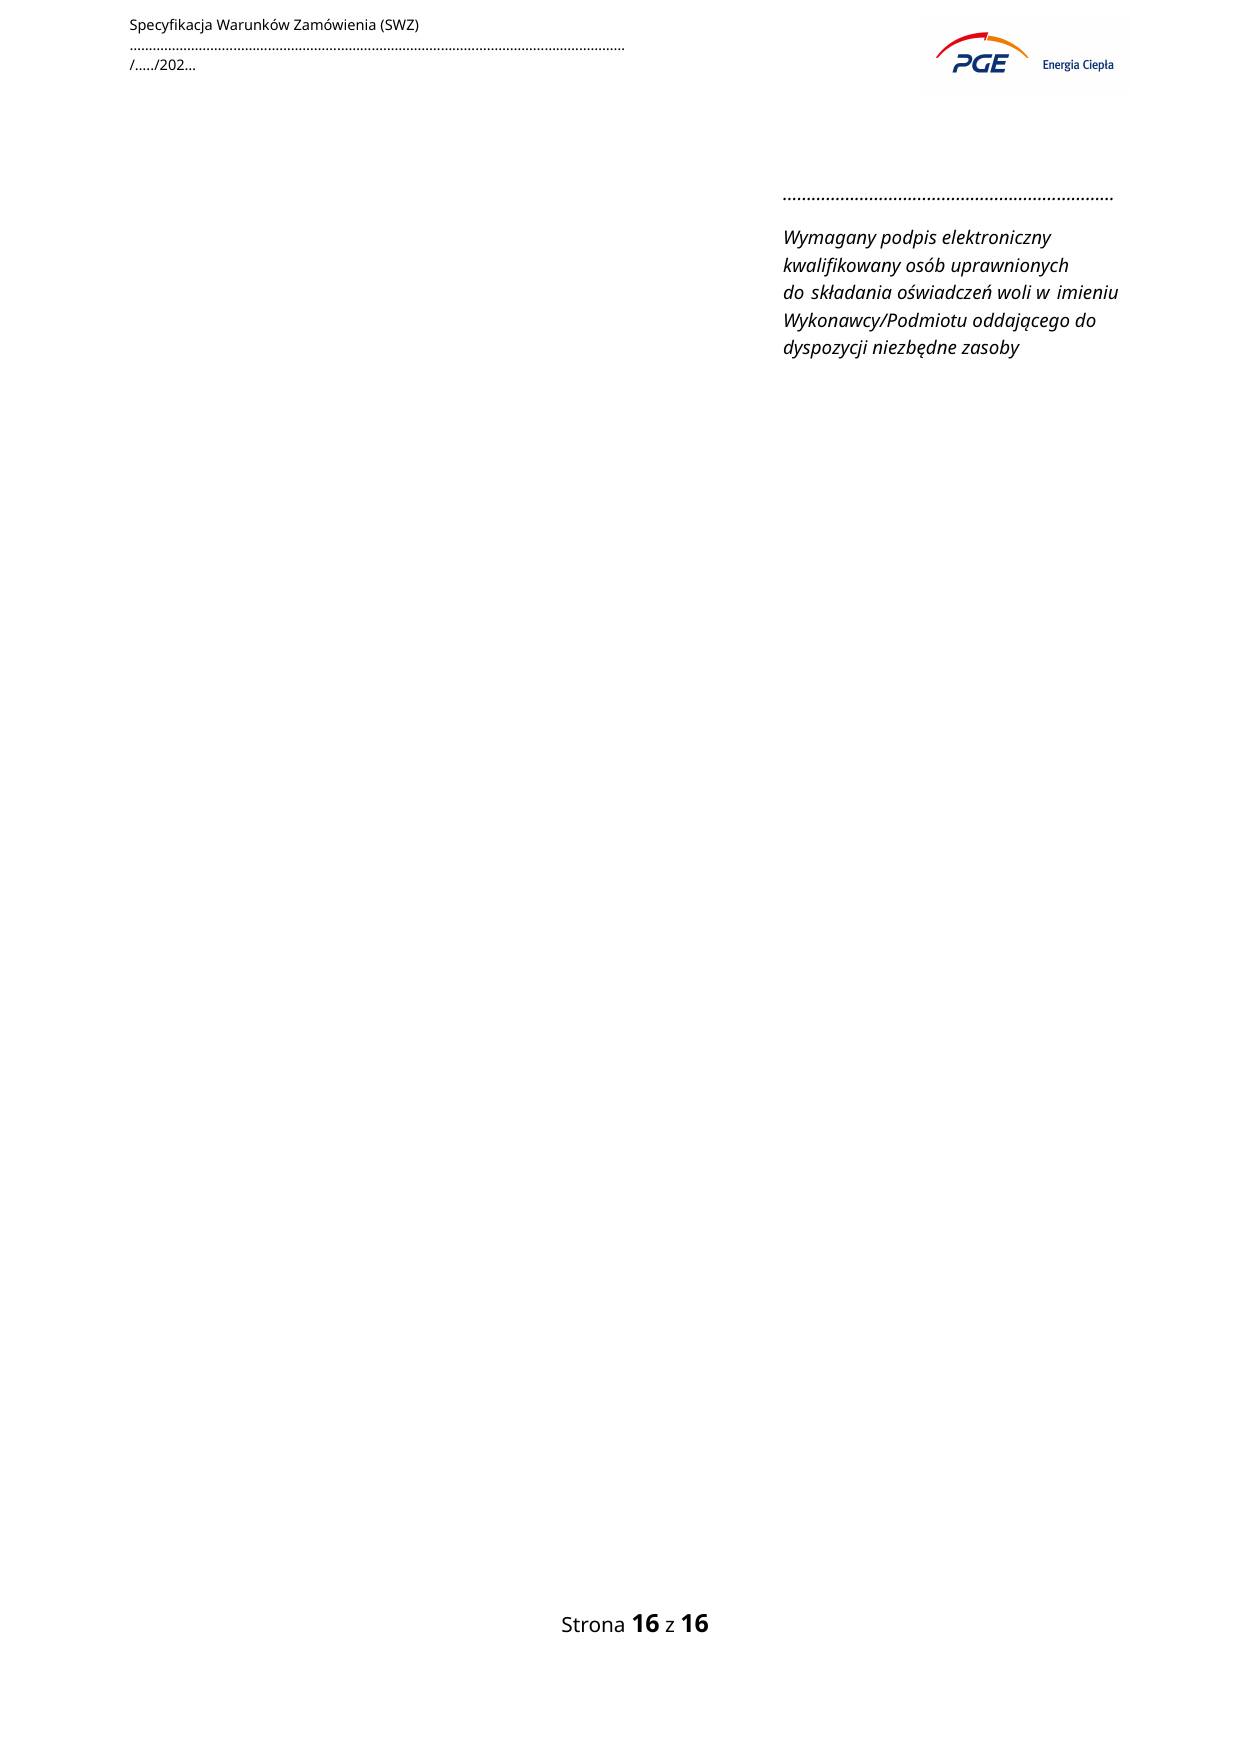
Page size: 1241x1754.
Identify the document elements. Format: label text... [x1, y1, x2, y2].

text Wymagany podpis elektroniczny kwalifikowany osób uprawnionych do składania oświadczeń woli w imieniu Wykonawcy/Podmiotu oddającego do dyspozycji niezbędne zasoby [783, 224, 1152, 360]
picture [918, 14, 1131, 95]
text …………………………………………………………… [783, 180, 1152, 206]
